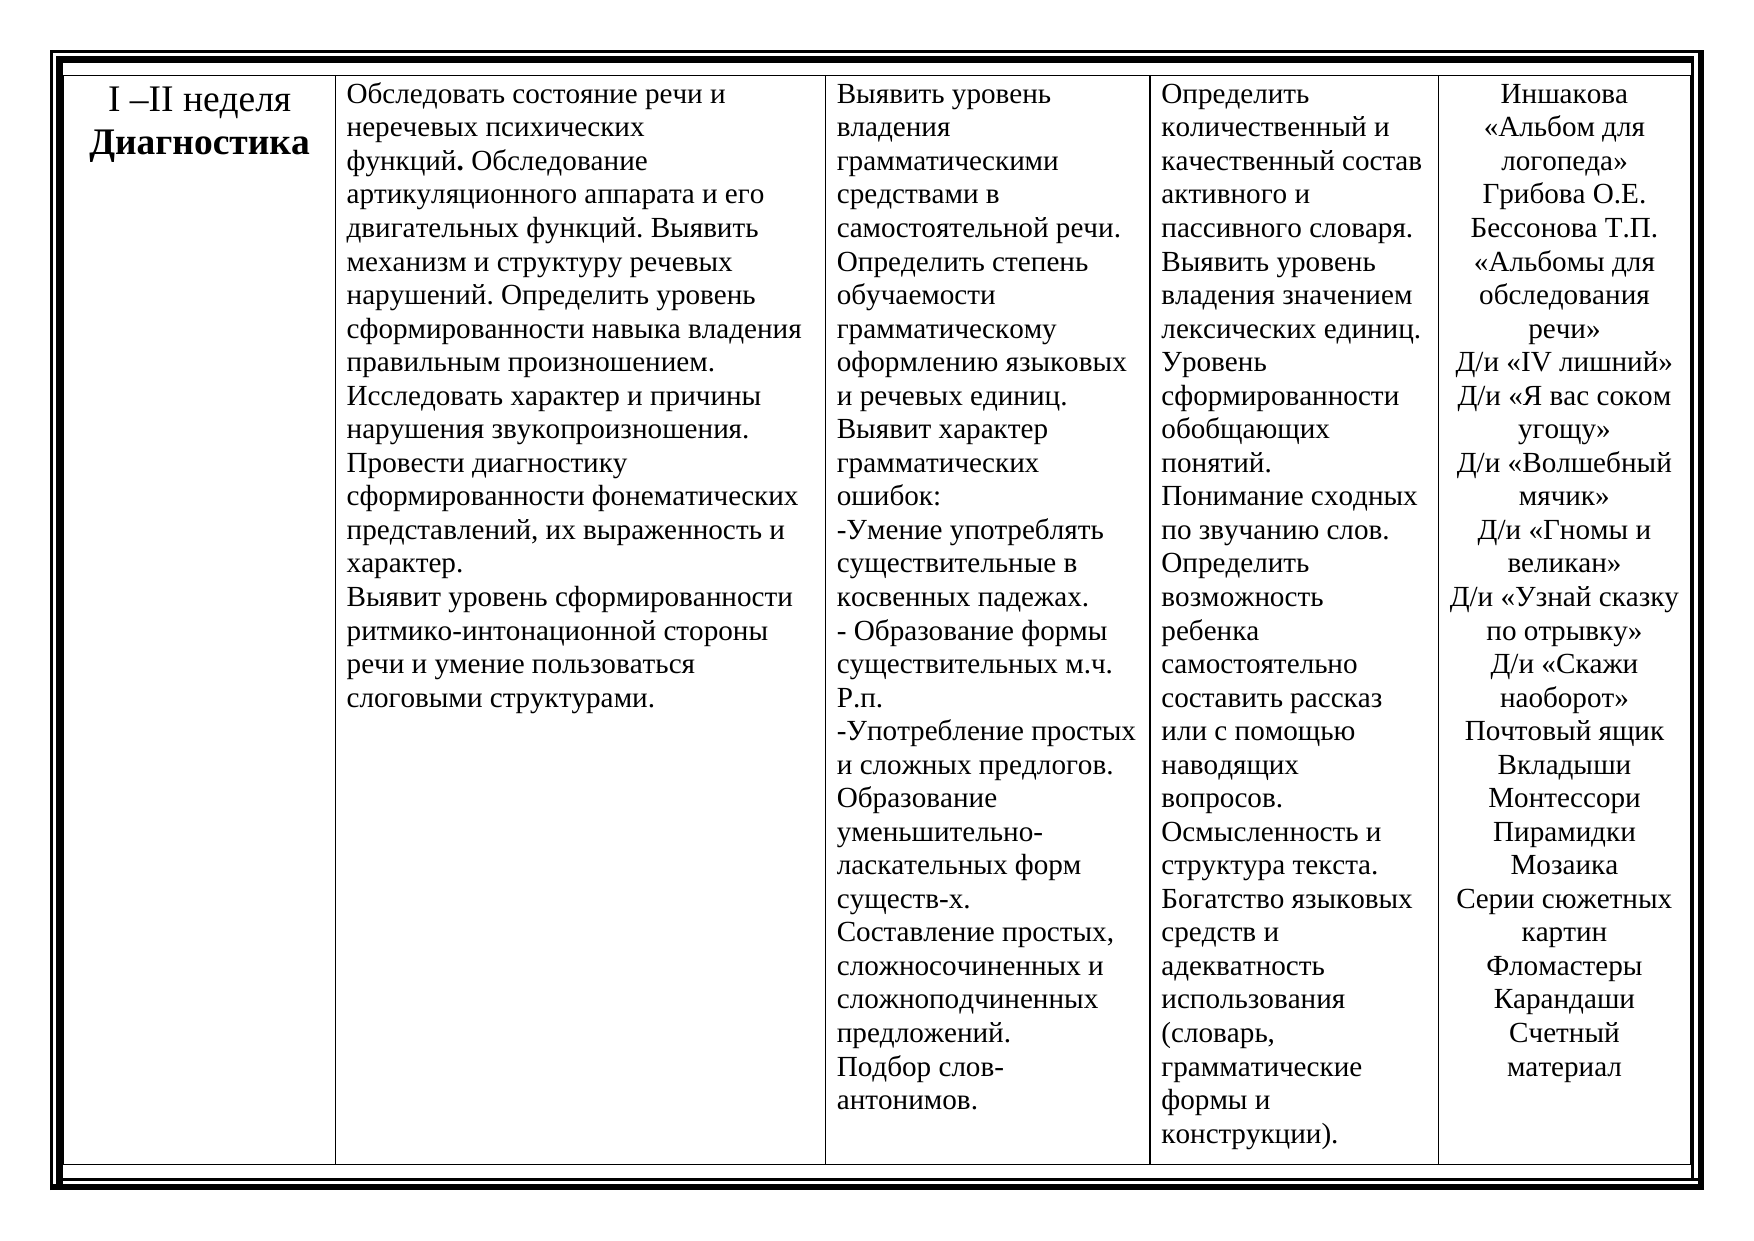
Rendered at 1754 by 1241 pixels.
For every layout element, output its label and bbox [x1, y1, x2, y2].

table_cell [336, 76, 825, 1164]
table_cell [826, 76, 1149, 1164]
table_cell [1439, 76, 1690, 1164]
table_cell [1151, 76, 1438, 1164]
table_cell [64, 76, 335, 1164]
